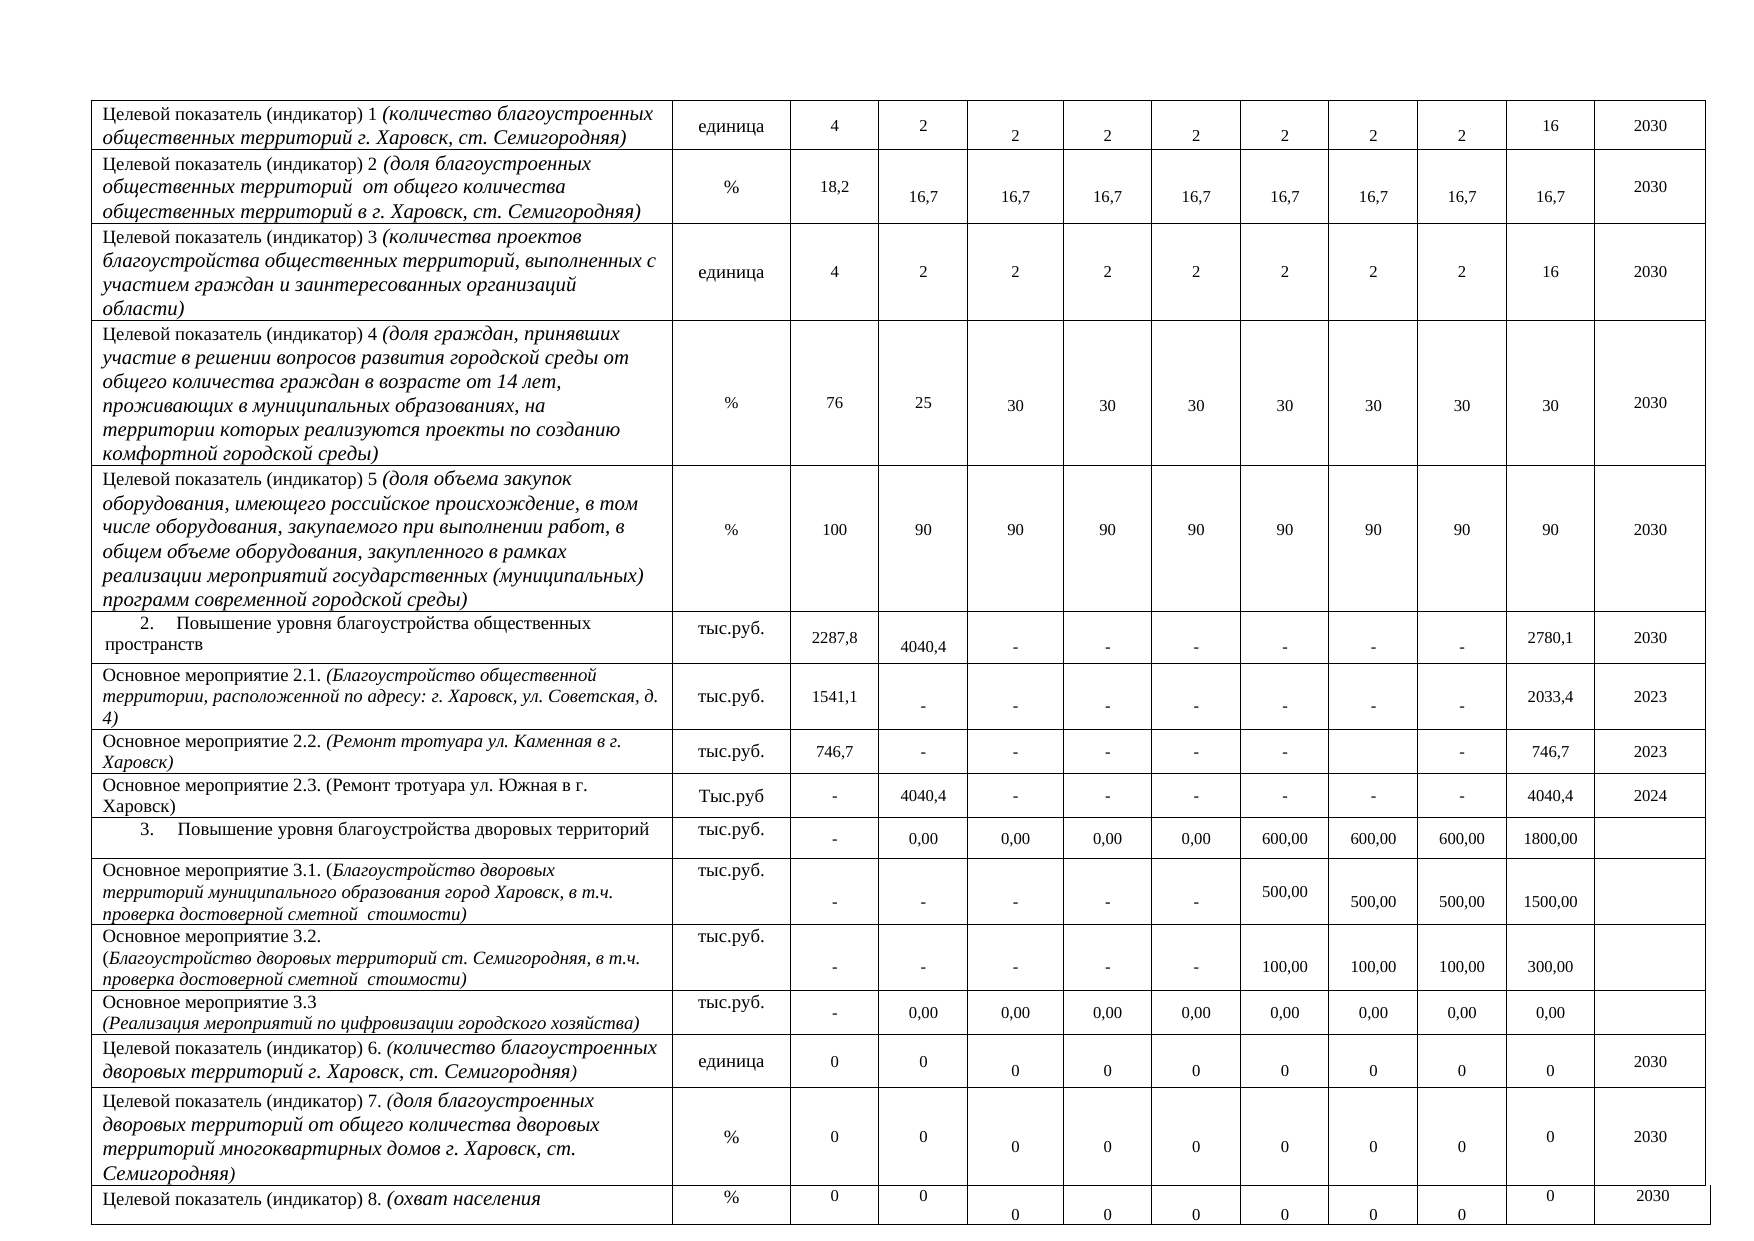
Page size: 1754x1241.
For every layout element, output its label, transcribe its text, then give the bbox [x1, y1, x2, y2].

table_cell - [968, 730, 1063, 773]
table_cell - [791, 859, 878, 924]
table_cell - [1064, 664, 1151, 728]
table_cell - [1152, 730, 1240, 773]
table_cell [1329, 730, 1417, 773]
table_cell 2 [1418, 224, 1506, 320]
table_cell 30 [1152, 321, 1240, 465]
table_cell 0 [879, 1186, 967, 1224]
table_cell 2 [1329, 224, 1417, 320]
table_cell - [1152, 859, 1240, 924]
table_cell - [968, 664, 1063, 728]
table_cell 2 [1329, 101, 1417, 149]
table_cell % [673, 466, 790, 611]
table_cell 2030 [1595, 612, 1705, 663]
table_cell 0 [1241, 1186, 1328, 1224]
table_cell - [1329, 612, 1417, 663]
table_cell 0 [1152, 1035, 1240, 1087]
table_cell 16,7 [1152, 150, 1240, 223]
table_cell Повышение уровня благоустройства общественных пространств [92, 612, 672, 663]
table_cell 0 [1418, 1186, 1506, 1224]
table_cell [1595, 818, 1705, 858]
table_cell - [1064, 859, 1151, 924]
table_cell - [1152, 925, 1240, 990]
table_cell 0 [1241, 1035, 1328, 1087]
table_cell - [879, 859, 967, 924]
table_cell 0 [968, 1035, 1063, 1087]
table_cell Целевой показатель (индикатор) 4 (доля граждан, принявших участие в решении вопросов развития городской среды от общего количества граждан в возрасте от 14 лет, проживающих в муниципальных образованиях, на территории которых реализуются проекты по созданию комфортной городской среды) [92, 321, 672, 465]
table_cell 0,00 [1152, 818, 1240, 858]
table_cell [92, 1186, 672, 1224]
table_cell 2 [879, 224, 967, 320]
table_cell 0 [791, 1186, 878, 1224]
table_cell - [968, 612, 1063, 663]
table_cell - [1418, 664, 1506, 728]
table_cell 2 [1152, 101, 1240, 149]
table_cell 600,00 [1418, 818, 1506, 858]
table_cell Основное мероприятие 3.2. (Благоустройство дворовых территорий ст. Семигородняя, в т.ч. проверка достоверной сметной стоимости) [92, 925, 672, 990]
table_cell 0 [1418, 1088, 1506, 1184]
table_cell 500,00 [1241, 859, 1328, 924]
table_cell 2030 [1595, 1185, 1710, 1224]
table_cell 0 [1329, 1035, 1417, 1087]
table_cell единица [673, 1035, 790, 1087]
table_cell 2030 [1595, 224, 1705, 320]
table_cell единица [673, 224, 790, 320]
table_cell 0 [1329, 1186, 1417, 1224]
table_cell [1595, 859, 1705, 924]
table_cell 2 [1064, 101, 1151, 149]
table_cell 0,00 [1241, 991, 1328, 1034]
table_cell - [1241, 774, 1328, 817]
table_cell - [879, 664, 967, 728]
table_cell 0,00 [879, 991, 967, 1034]
table_cell 30 [1241, 321, 1328, 465]
table_cell 0 [1064, 1186, 1151, 1224]
table_cell 0,00 [1418, 991, 1506, 1034]
table_cell 4040,4 [879, 774, 967, 817]
table_cell 2 [968, 101, 1063, 149]
table_cell тыс.руб. [673, 818, 790, 858]
table_cell [1595, 925, 1705, 990]
table_cell 2287,8 [791, 612, 878, 663]
table_cell 16,7 [1241, 150, 1328, 223]
table_cell 16,7 [1507, 150, 1594, 223]
table_cell 16,7 [1064, 150, 1151, 223]
table_cell 0,00 [1507, 991, 1594, 1034]
table_cell - [791, 774, 878, 817]
table_cell 0,00 [1064, 818, 1151, 858]
table_cell 300,00 [1507, 925, 1594, 990]
table_cell тыс.руб. [673, 991, 790, 1034]
table_cell 2030 [1595, 150, 1705, 223]
table_cell 746,7 [791, 730, 878, 773]
table_cell 0 [1507, 1186, 1594, 1224]
table_cell 2030 [1595, 466, 1705, 611]
table_cell - [791, 925, 878, 990]
table_cell 16 [1507, 101, 1594, 149]
table_cell 30 [1418, 321, 1506, 465]
table_cell 0 [791, 1088, 878, 1184]
table_cell Целевой показатель (индикатор) 1 (количество благоустроенных общественных территорий г. Харовск, ст. Семигородняя) [92, 101, 672, 149]
table_cell Основное мероприятие 3.1. (Благоустройство дворовых территорий муниципального образования город Харовск, в т.ч. проверка достоверной сметной стоимости) [92, 859, 672, 924]
table_cell единица [673, 101, 790, 149]
table_cell 100,00 [1241, 925, 1328, 990]
table_cell тыс.руб. [673, 730, 790, 773]
table_cell 2780,1 [1507, 612, 1594, 663]
table_cell 500,00 [1329, 859, 1417, 924]
table_cell Основное мероприятие 2.1. (Благоустройство общественной территории, расположенной по адресу: г. Харовск, ул. Советская, д. 4) [92, 664, 672, 728]
table_cell 0,00 [1329, 991, 1417, 1034]
table_cell - [791, 818, 878, 858]
table_cell 2023 [1595, 664, 1705, 728]
table_cell Повышение уровня благоустройства дворовых территорий [92, 818, 672, 858]
table_cell [1595, 991, 1705, 1034]
table_cell 90 [968, 466, 1063, 611]
table_cell Основное мероприятие 2.2. (Ремонт тротуара ул. Каменная в г. Харовск) [92, 730, 672, 773]
table_cell 600,00 [1241, 818, 1328, 858]
table_cell 0,00 [968, 991, 1063, 1034]
table_cell 30 [1064, 321, 1151, 465]
table_cell 0 [1064, 1035, 1151, 1087]
table_cell - [1152, 612, 1240, 663]
table_cell 4040,4 [1507, 774, 1594, 817]
table_cell % [673, 321, 790, 465]
table_cell - [1241, 612, 1328, 663]
table_cell 90 [1152, 466, 1240, 611]
table_cell - [1329, 664, 1417, 728]
table_cell 16,7 [1418, 150, 1506, 223]
table_cell 16,7 [1329, 150, 1417, 223]
table_cell 2024 [1595, 774, 1705, 817]
table_cell 0 [1507, 1035, 1594, 1087]
table_cell 4040,4 [879, 612, 967, 663]
table_cell 0 [1152, 1186, 1240, 1224]
table_cell - [1241, 664, 1328, 728]
table_cell 90 [1418, 466, 1506, 611]
table_cell 0,00 [1152, 991, 1240, 1034]
table_cell % [673, 1186, 790, 1224]
table_cell тыс.руб. [673, 925, 790, 990]
table_cell 2030 [1595, 101, 1705, 149]
table_cell 2 [968, 224, 1063, 320]
table_cell 0 [879, 1088, 967, 1184]
table_cell 0 [1152, 1088, 1240, 1184]
table_cell 90 [1507, 466, 1594, 611]
table_cell - [968, 859, 1063, 924]
table_cell - [879, 925, 967, 990]
table_cell Целевой показатель (индикатор) 7. (доля благоустроенных дворовых территорий от общего количества дворовых территорий многоквартирных домов г. Харовск, ст. Семигородняя) [92, 1088, 672, 1184]
table_cell 16 [1507, 224, 1594, 320]
table_cell 76 [791, 321, 878, 465]
table_cell 0 [1241, 1088, 1328, 1184]
table_cell 2 [1241, 224, 1328, 320]
table_cell 16,7 [968, 150, 1063, 223]
table_cell 0 [1418, 1035, 1506, 1087]
table_cell 2 [879, 101, 967, 149]
table_cell 30 [968, 321, 1063, 465]
table_cell 4 [791, 101, 878, 149]
table_cell 2 [1064, 224, 1151, 320]
table_cell 2030 [1595, 321, 1705, 465]
table_cell - [1064, 612, 1151, 663]
table_cell 100 [791, 466, 878, 611]
table_cell - [791, 991, 878, 1034]
table_cell 0 [1064, 1088, 1151, 1184]
table_cell 1500,00 [1507, 859, 1594, 924]
table_cell 600,00 [1329, 818, 1417, 858]
table_cell 500,00 [1418, 859, 1506, 924]
table_cell - [1329, 774, 1417, 817]
table_cell 0,00 [968, 818, 1063, 858]
table_cell - [1152, 664, 1240, 728]
table_cell 100,00 [1329, 925, 1417, 990]
table_cell тыс.руб. [673, 664, 790, 728]
table_cell 90 [1241, 466, 1328, 611]
table_cell 2023 [1595, 730, 1705, 773]
table_cell Целевой показатель (индикатор) 2 (доля благоустроенных общественных территорий от общего количества общественных территорий в г. Харовск, ст. Семигородняя) [92, 150, 672, 223]
table_cell 25 [879, 321, 967, 465]
table_cell - [1418, 612, 1506, 663]
table_cell 16,7 [879, 150, 967, 223]
table_cell 0 [1507, 1088, 1594, 1184]
table_cell - [1064, 925, 1151, 990]
table_cell 0 [968, 1088, 1063, 1184]
table_cell 1541,1 [791, 664, 878, 728]
table_cell 2033,4 [1507, 664, 1594, 728]
table_cell 2 [1241, 101, 1328, 149]
table_cell - [968, 774, 1063, 817]
table_cell 0 [968, 1186, 1063, 1224]
table_cell 0,00 [879, 818, 967, 858]
table_cell 0 [879, 1035, 967, 1087]
table_cell 0 [791, 1035, 878, 1087]
table_cell 18,2 [791, 150, 878, 223]
table_cell 90 [879, 466, 967, 611]
table_cell - [1418, 774, 1506, 817]
table_cell Целевой показатель (индикатор) 6. (количество благоустроенных дворовых территорий г. Харовск, ст. Семигородняя) [92, 1035, 672, 1087]
table_cell 1800,00 [1507, 818, 1594, 858]
table_cell 0,00 [1064, 991, 1151, 1034]
table_cell 90 [1064, 466, 1151, 611]
table_cell 2 [1418, 101, 1506, 149]
table_cell 2 [1152, 224, 1240, 320]
table_cell Основное мероприятие 3.3 (Реализация мероприятий по цифровизации городского хозяйства) [92, 991, 672, 1034]
table_cell 30 [1507, 321, 1594, 465]
table_cell - [1152, 774, 1240, 817]
table_cell - [968, 925, 1063, 990]
table_cell - [879, 730, 967, 773]
table_cell Тыс.руб [673, 774, 790, 817]
table_cell - [1418, 730, 1506, 773]
table_cell - [1064, 730, 1151, 773]
table_cell тыс.руб. [673, 612, 790, 663]
table_cell - [1241, 730, 1328, 773]
table_cell 4 [791, 224, 878, 320]
table_cell Целевой показатель (индикатор) 5 (доля объема закупок оборудования, имеющего российское происхождение, в том числе оборудования, закупаемого при выполнении работ, в общем объеме оборудования, закупленного в рамках реализации мероприятий государственных (муниципальных) программ современной городской среды) [92, 466, 672, 611]
table_cell - [1064, 774, 1151, 817]
table_cell 30 [1329, 321, 1417, 465]
table_cell 0 [1329, 1088, 1417, 1184]
table_cell 2030 [1595, 1035, 1705, 1087]
table_cell тыс.руб. [673, 859, 790, 924]
table_cell 746,7 [1507, 730, 1594, 773]
table_cell 2030 [1595, 1088, 1705, 1184]
table_cell 90 [1329, 466, 1417, 611]
table_cell 100,00 [1418, 925, 1506, 990]
table_cell % [673, 150, 790, 223]
table_cell Целевой показатель (индикатор) 3 (количества проектов благоустройства общественных территорий, выполненных с участием граждан и заинтересованных организаций области) [92, 224, 672, 320]
table_cell % [673, 1088, 790, 1184]
table_cell Основное мероприятие 2.3. (Ремонт тротуара ул. Южная в г. Харовск) [92, 774, 672, 817]
